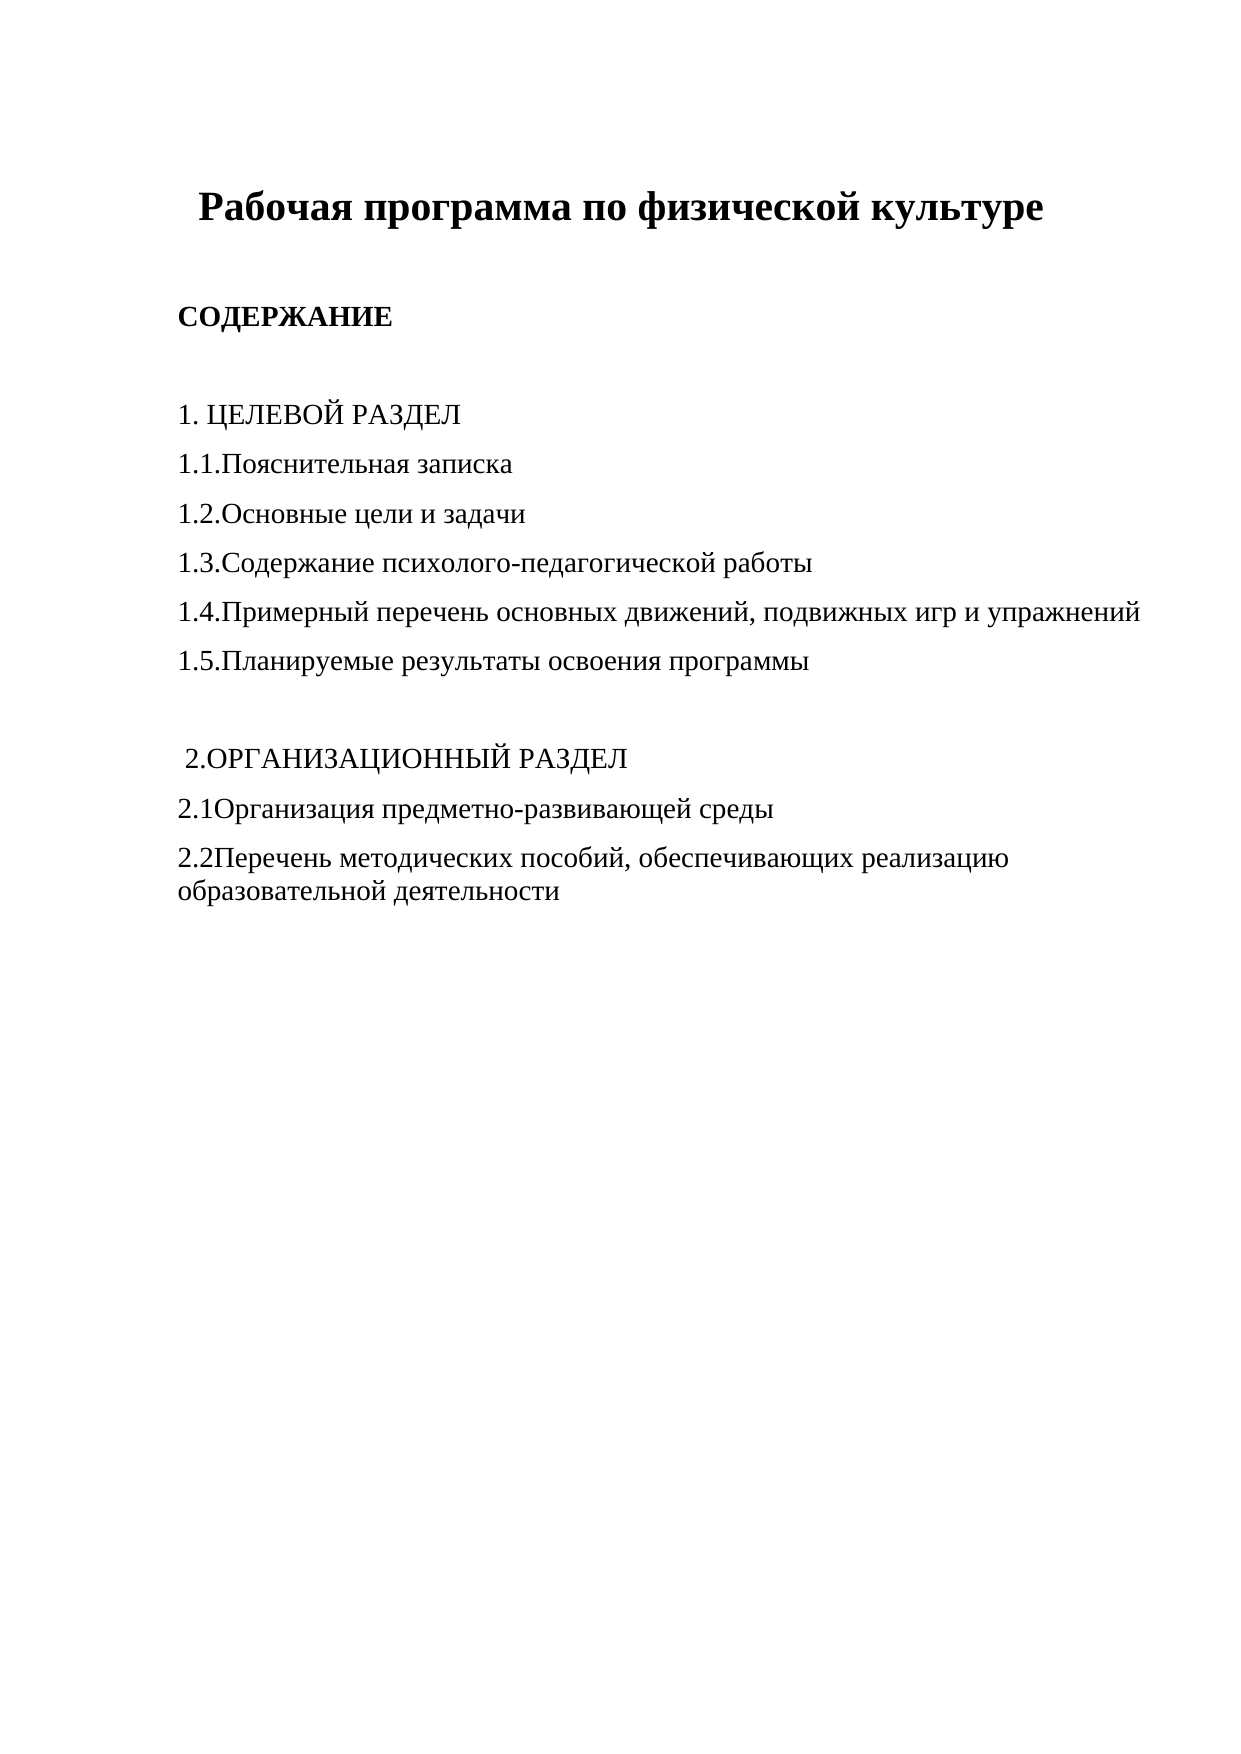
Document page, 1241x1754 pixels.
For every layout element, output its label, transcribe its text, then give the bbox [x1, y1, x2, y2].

text 1.5.Планируемые результаты освоения программы [177, 643, 1152, 677]
text 2.ОРГАНИЗАЦИОННЫЙ РАЗДЕЛ [177, 742, 1152, 775]
text 2.2Перечень методических пособий, обеспечивающих реализацию образовательной деятельности [177, 840, 1152, 907]
text Рабочая программа по физической культуре [177, 182, 1152, 229]
text СОДЕРЖАНИЕ [177, 299, 1152, 333]
text 1. ЦЕЛЕВОЙ РАЗДЕЛ [177, 397, 1152, 431]
text 1.1.Пояснительная записка [177, 447, 1152, 480]
text 1.2.Основные цели и задачи [177, 496, 1152, 529]
text 2.1Организация предметно-развивающей среды [177, 791, 1152, 824]
text 1.3.Содержание психолого-педагогической работы [177, 545, 1152, 578]
text 1.4.Примерный перечень основных движений, подвижных игр и упражнений [177, 594, 1152, 628]
